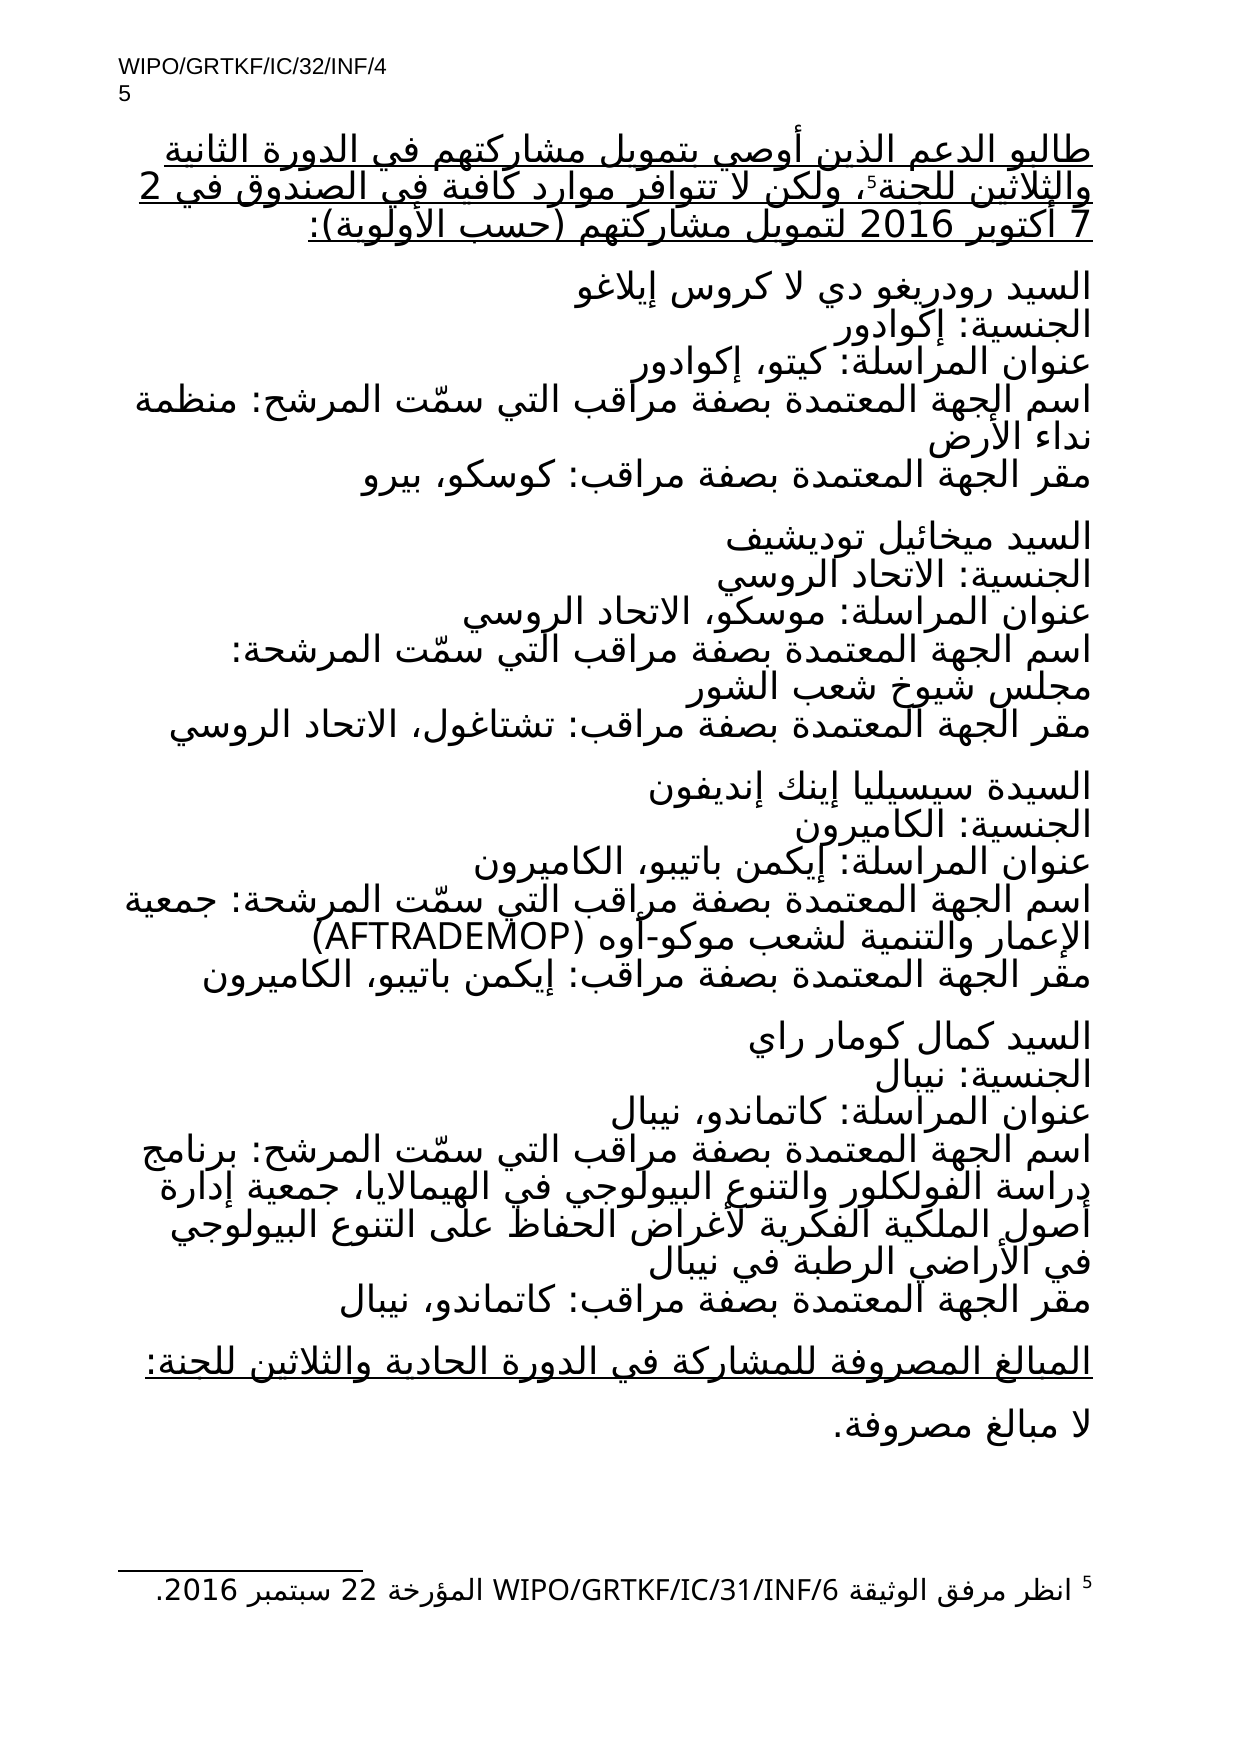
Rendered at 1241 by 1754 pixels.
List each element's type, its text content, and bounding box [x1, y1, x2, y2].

text عنوان المراسلة: إيكمن باتيبو، الكاميرون [118, 845, 972, 882]
text عنوان المراسلة: موسكو، الاتحاد الروسي [118, 595, 568, 632]
text عنوان المراسلة: موسكو، الاتحاد الروسي [932, 595, 1092, 632]
text المبالغ المصروفة للمشاركة في الدورة الحادية والثلاثين للجنة: [118, 1345, 965, 1382]
text طالبو الدعم الذين أوصي بتمويل مشاركتهم في الدورة الثانية والثلاثين للجنة، ولكن لا تتوافر موارد كافية في الصندوق في 27 أكتوبر 2016 لتمويل مشاركتهم (حسب الأولوية): [118, 132, 1092, 245]
text الجنسية: الاتحاد الروسي [118, 557, 1092, 595]
text اسم الجهة المعتمدة بصفة مراقب التي سمّت المرشح: برنامج دراسة الفولكلور والتنوع البيولوجي في الهيمالايا، جمعية إدارة أصول الملكية الفكرية لأغراض الحفاظ على التنوع البيولوجي في الأراضي الرطبة في نيبال [118, 1132, 1092, 1282]
text السيد ميخائيل توديشيف [118, 520, 1092, 557]
text عنوان المراسلة: كيتو، إكوادور [118, 345, 972, 382]
text اسم الجهة المعتمدة بصفة مراقب التي سمّت المرشحة: جمعية الإعمار والتنمية لشعب موكو-أوه (AFTRADEMOP) [118, 882, 1092, 957]
text مقر الجهة المعتمدة بصفة مراقب: تشتاغول، الاتحاد الروسي [118, 707, 1092, 745]
text عنوان المراسلة: كيتو، إكوادور [932, 345, 1092, 382]
text عنوان المراسلة: كاتماندو، نيبال [118, 1095, 972, 1132]
text السيدة سيسيليا إينك إنديفون [118, 770, 1092, 807]
text مقر الجهة المعتمدة بصفة مراقب: إيكمن باتيبو، الكاميرون [118, 957, 1092, 995]
text مقر الجهة المعتمدة بصفة مراقب: كوسكو، بيرو [118, 457, 1092, 495]
text الجنسية: إكوادور [118, 307, 1092, 345]
text اسم الجهة المعتمدة بصفة مراقب التي سمّت المرشحة: مجلس شيوخ شعب الشور [118, 632, 1092, 707]
text عنوان المراسلة: إيكمن باتيبو، الكاميرون [932, 845, 1092, 882]
text مقر الجهة المعتمدة بصفة مراقب: كاتماندو، نيبال [118, 1282, 1092, 1320]
text عنوان المراسلة: موسكو، الاتحاد الروسي [549, 595, 972, 632]
text لا مبالغ مصروفة. [118, 1407, 1092, 1445]
text السيد كمال كومار راي [118, 1020, 1092, 1057]
text اسم الجهة المعتمدة بصفة مراقب التي سمّت المرشح: منظمة نداء الأرض [118, 382, 1092, 457]
text السيد رودريغو دي لا كروس إيلاغو [118, 270, 1092, 307]
text عنوان المراسلة: كاتماندو، نيبال [932, 1095, 1092, 1132]
text الجنسية: الكاميرون [118, 807, 1092, 845]
text المبالغ المصروفة للمشاركة في الدورة الحادية والثلاثين للجنة: [899, 1345, 1019, 1377]
text الجنسية: نيبال [118, 1057, 1092, 1095]
